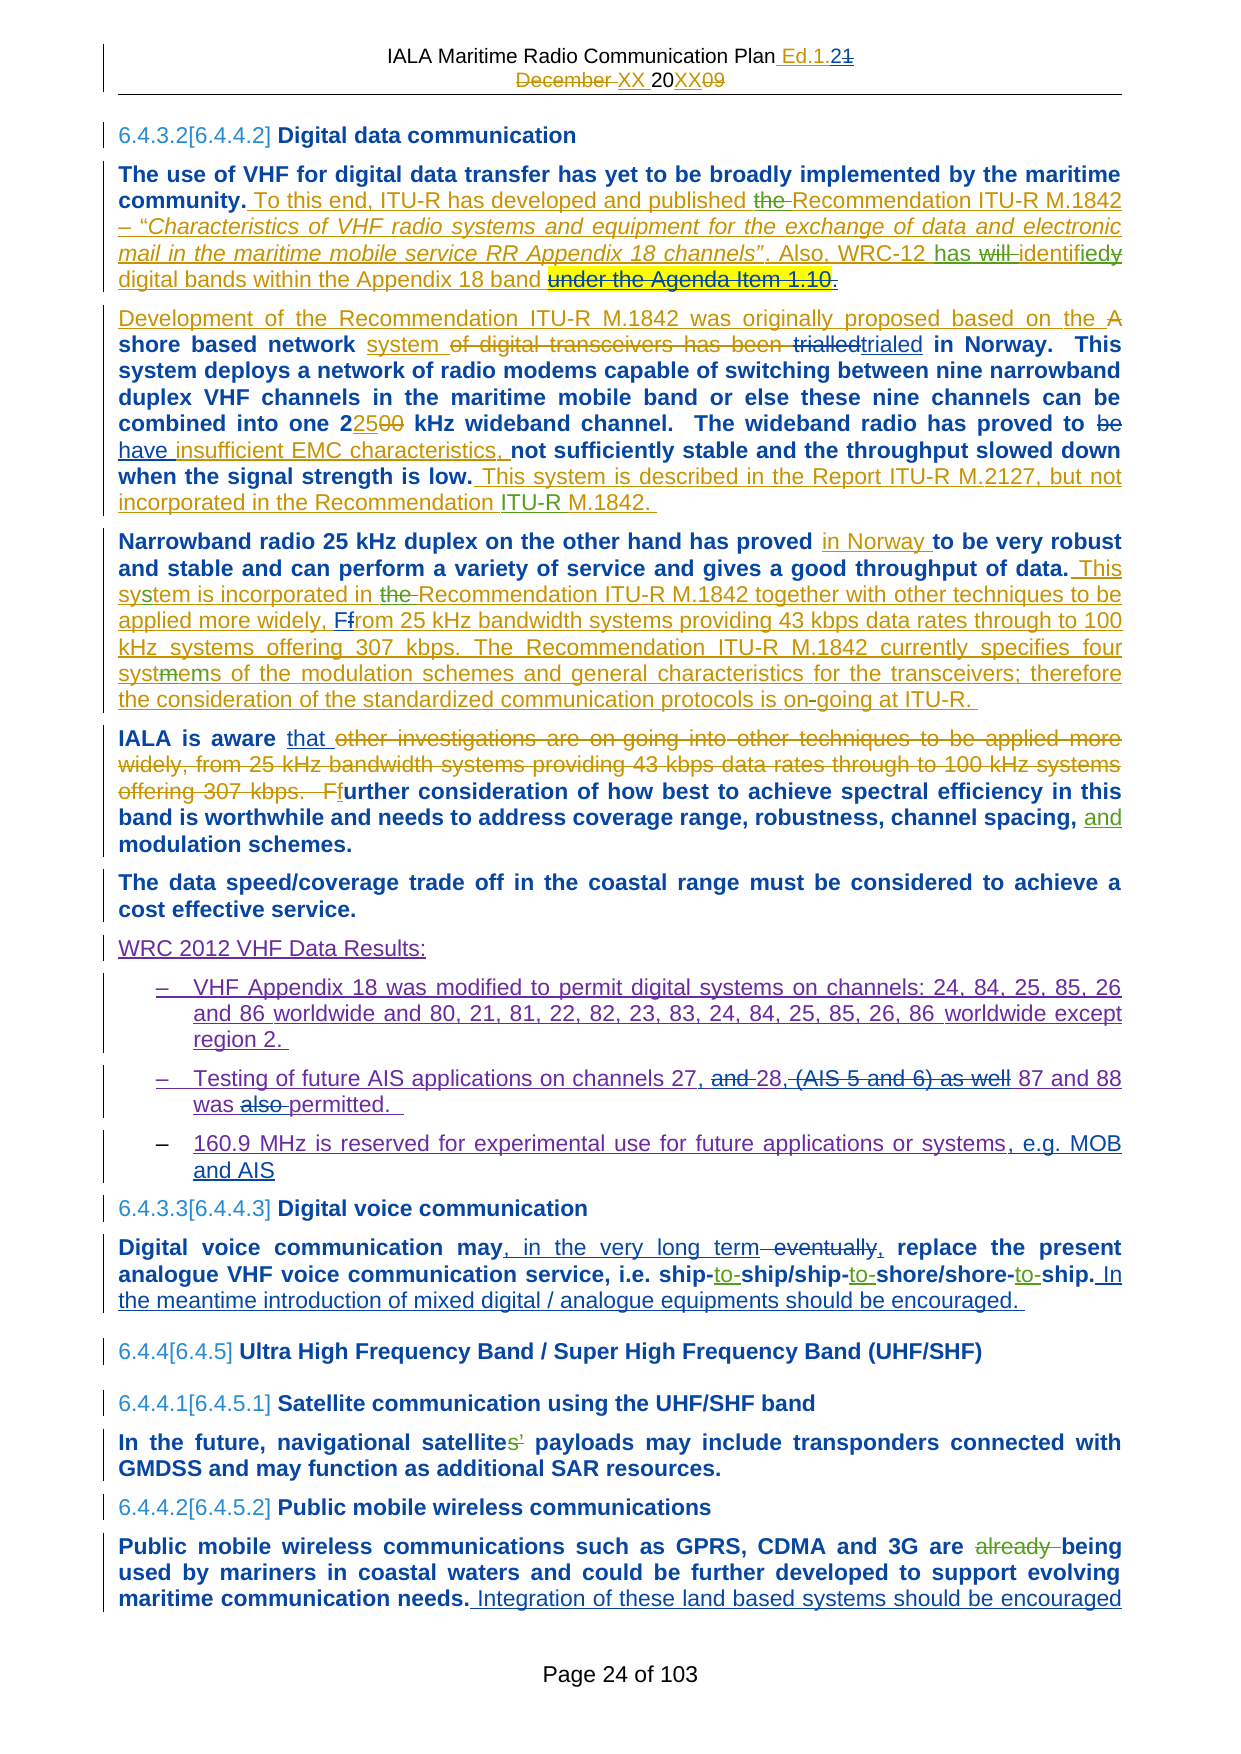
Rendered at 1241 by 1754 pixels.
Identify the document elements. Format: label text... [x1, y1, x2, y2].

text In the future, navigational satellite payloads may include transponders connected with GMDSS and may function as additional SAR resources. [118, 1428, 1122, 1481]
text The use of VHF for digital data transfer has yet to be broadly implemented by the maritime community. [118, 264, 554, 289]
text Digital voice communication may replace the present analogue VHF voice communication service, i.e. ship-ship/ship-shore/shore-ship. [118, 1234, 1122, 1313]
text The use of VHF for digital data transfer has yet to be broadly implemented by the maritime community. [555, 263, 1122, 292]
text The use of VHF for digital data transfer has yet to be broadly implemented by the maritime community. [118, 161, 1122, 236]
subtitle Digital voice communication [118, 1195, 1122, 1222]
text The data speed/coverage trade off in the coastal range must be considered to achieve a cost effective service. [118, 869, 1122, 922]
subtitle Ultra High Frequency Band / Super High Frequency Band (UHF/SHF) [118, 1338, 1122, 1365]
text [118, 1533, 1122, 1612]
subtitle Digital data communication [118, 122, 1122, 148]
text Narrowband radio 25 kHz duplex on the other hand has proved to be very robust and stable and can perform a variety of service and gives a good throughput of data. [118, 605, 1122, 630]
text IALA is aware urther consideration of how best to achieve spectral efficiency in this band is worthwhile and needs to address coverage range, robustness, channel spacing, modulation schemes. [118, 725, 1122, 857]
text Narrowband radio 25 kHz duplex on the other hand has proved to be very robust and stable and can perform a variety of service and gives a good throughput of data. [118, 658, 1122, 683]
subtitle Public mobile wireless communications [118, 1494, 1122, 1520]
text The use of VHF for digital data transfer has yet to be broadly implemented by the maritime community. [118, 237, 1122, 262]
text Narrowband radio 25 kHz duplex on the other hand has proved to be very robust and stable and can perform a variety of service and gives a good throughput of data. [118, 528, 1122, 604]
text shore based network in Norway. This system deploys a network of radio modems capable of switching between nine narrowband duplex VHF channels in the maritime mobile band or else these nine channels can be combined into one 2 kHz wideband channel. The wideband radio has proved to not sufficiently stable and the throughput slowed down when the signal strength is low. [118, 305, 1122, 516]
text Narrowband radio 25 kHz duplex on the other hand has proved to be very robust and stable and can perform a variety of service and gives a good throughput of data. [118, 631, 1122, 656]
text Narrowband radio 25 kHz duplex on the other hand has proved to be very robust and stable and can perform a variety of service and gives a good throughput of data. [118, 684, 1122, 713]
subtitle Satellite communication using the UHF/SHF band [118, 1390, 1122, 1416]
